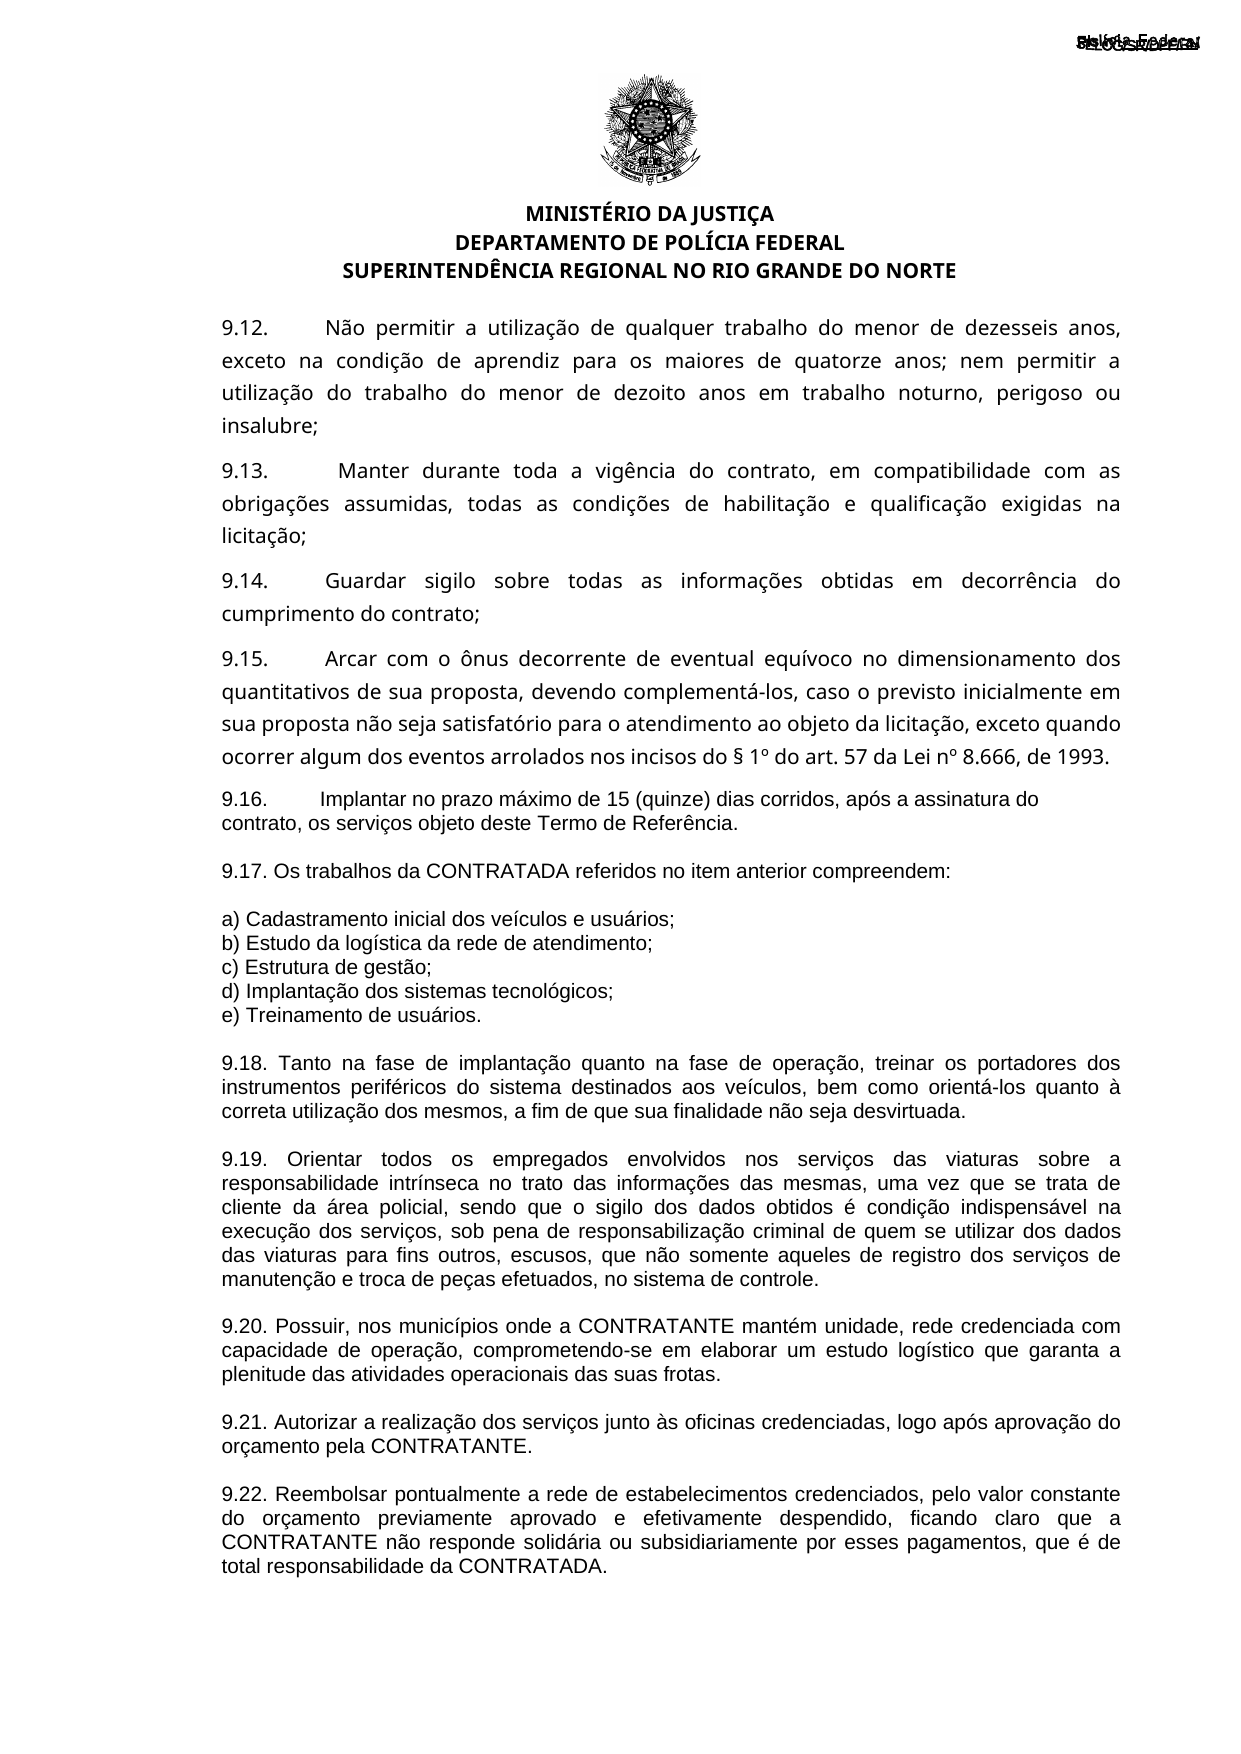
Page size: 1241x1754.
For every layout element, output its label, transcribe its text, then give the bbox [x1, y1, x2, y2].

text a) Cadastramento inicial dos veículos e usuários; [221, 907, 1122, 931]
text 9.18. Tanto na fase de implantação quanto na fase de operação, treinar os portadores dos instrumentos periféricos do sistema destinados aos veículos, bem como orientá-los quanto à correta utilização dos mesmos, a fim de que sua finalidade não seja desvirtuada. [221, 1051, 1122, 1123]
text 9.19. Orientar todos os empregados envolvidos nos serviços das viaturas sobre a responsabilidade intrínseca no trato das informações das mesmas, uma vez que se trata de cliente da área policial, sendo que o sigilo dos dados obtidos é condição indispensável na execução dos serviços, sob pena de responsabilização criminal de quem se utilizar dos dados das viaturas para fins outros, escusos, que não somente aqueles de registro dos serviços de manutenção e troca de peças efetuados, no sistema de controle. [221, 1147, 1122, 1290]
text 9.21. Autorizar a realização dos serviços junto às oficinas credenciadas, logo após aprovação do orçamento pela CONTRATANTE. [221, 1410, 1122, 1458]
text e) Treinamento de usuários. [221, 1003, 1122, 1027]
list Não permitir a utilização de qualquer trabalho do menor de dezesseis anos, exceto na condição de aprendiz para os maiores de quatorze anos; nem permitir a utilização do trabalho do menor de dezoito anos em trabalho noturno, perigoso ou insalubre; [221, 313, 1122, 439]
list Guardar sigilo sobre todas as informações obtidas em decorrência do cumprimento do contrato; [221, 567, 1122, 628]
text 9.22. Reembolsar pontualmente a rede de estabelecimentos credenciados, pelo valor constante do orçamento previamente aprovado e efetivamente despendido, ficando claro que a CONTRATANTE não responde solidária ou subsidiariamente por esses pagamentos, que é de total responsabilidade da CONTRATADA. [221, 1482, 1122, 1578]
text 9.20. Possuir, nos municípios onde a CONTRATANTE mantém unidade, rede credenciada com capacidade de operação, comprometendo-se em elaborar um estudo logístico que garanta a plenitude das atividades operacionais das suas frotas. [221, 1314, 1122, 1386]
list Arcar com o ônus decorrente de eventual equívoco no dimensionamento dos quantitativos de sua proposta, devendo complementá-los, caso o previsto inicialmente em sua proposta não seja satisfatório para o atendimento ao objeto da licitação, exceto quando ocorrer algum dos eventos arrolados nos incisos do § 1º do art. 57 da Lei nº 8.666, de 1993. [221, 644, 1122, 771]
text d) Implantação dos sistemas tecnológicos; [221, 979, 1122, 1003]
picture [598, 73, 702, 187]
text c) Estrutura de gestão; [221, 955, 1122, 979]
list Manter durante toda a vigência do contrato, em compatibilidade com as obrigações assumidas, todas as condições de habilitação e qualificação exigidas na licitação; [221, 456, 1122, 550]
text b) Estudo da logística da rede de atendimento; [221, 931, 1122, 955]
text 9.17. Os trabalhos da CONTRATADA referidos no item anterior compreendem: [221, 859, 1122, 883]
text 9.16. Implantar no prazo máximo de 15 (quinze) dias corridos, após a assinatura do contrato, os serviços objeto deste Termo de Referência. [221, 787, 1122, 835]
